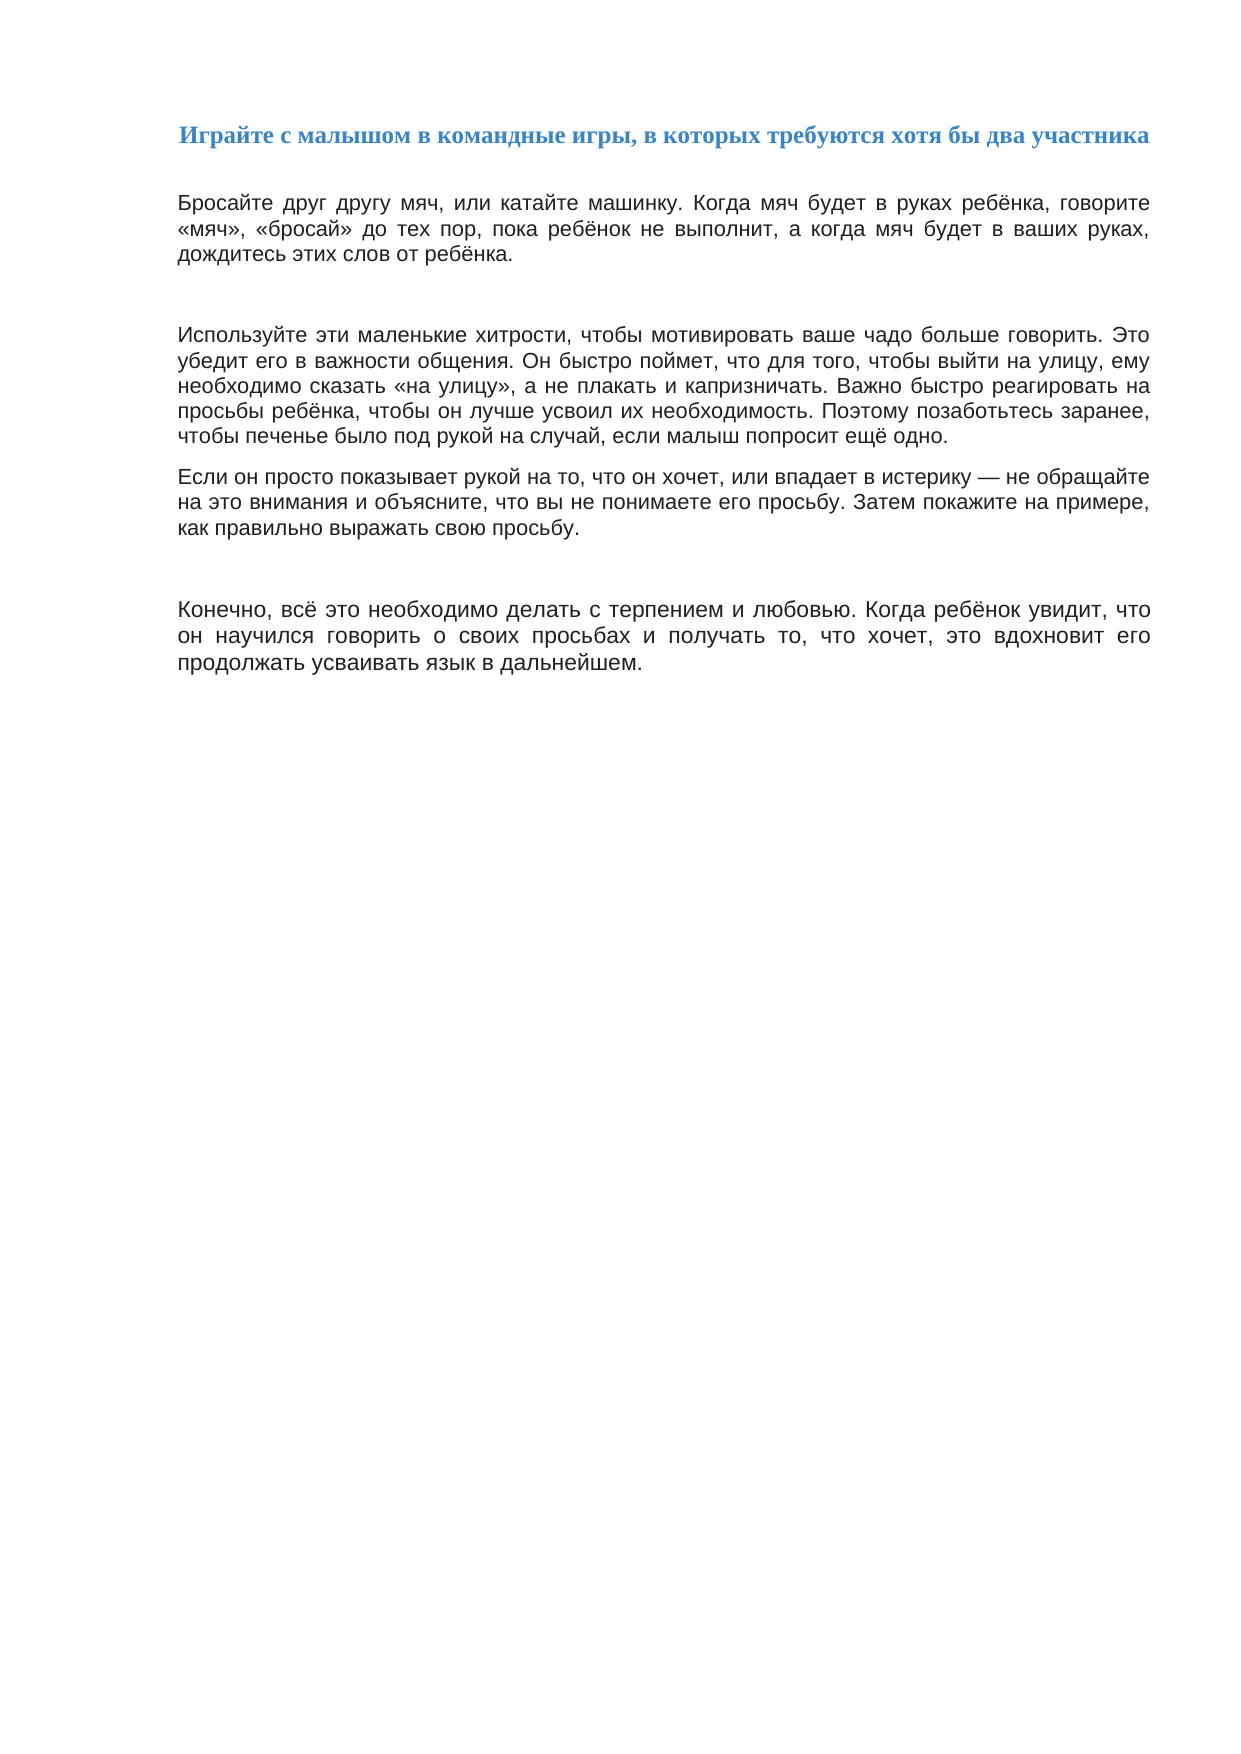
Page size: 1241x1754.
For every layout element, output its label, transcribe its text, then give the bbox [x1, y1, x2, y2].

text Играйте с малышом в командные игры, в которых требуются хотя бы два участника [177, 118, 1152, 149]
text Используйте эти маленькие хитрости, чтобы мотивировать ваше чадо больше говорить. Это убедит его в важности общения. Он быстро поймет, что для того, чтобы выйти на улицу, ему необходимо сказать «на улицу», а не плакать и капризничать. Важно быстро реагировать на просьбы ребёнка, чтобы он лучше усвоил их необходимость. Поэтому позаботьтесь заранее, чтобы печенье было под рукой на случай, если малыш попросит ещё одно. [177, 322, 1152, 448]
text Если он просто показывает рукой на то, что он хочет, или впадает в истерику — не обращайте на это внимания и объясните, что вы не понимаете его просьбу. Затем покажите на примере, как правильно выражать свою просьбу. [177, 464, 1152, 539]
text Бросайте друг другу мяч, или катайте машинку. Когда мяч будет в руках ребёнка, говорите «мяч», «бросай» до тех пор, пока ребёнок не выполнит, а когда мяч будет в ваших руках, дождитесь этих слов от ребёнка. [177, 190, 1152, 266]
text Конечно, всё это необходимо делать с терпением и любовью. Когда ребёнок увидит, что он научился говорить о своих просьбах и получать то, что хочет, это вдохновит его продолжать усваивать язык в дальнейшем. [177, 596, 1152, 675]
